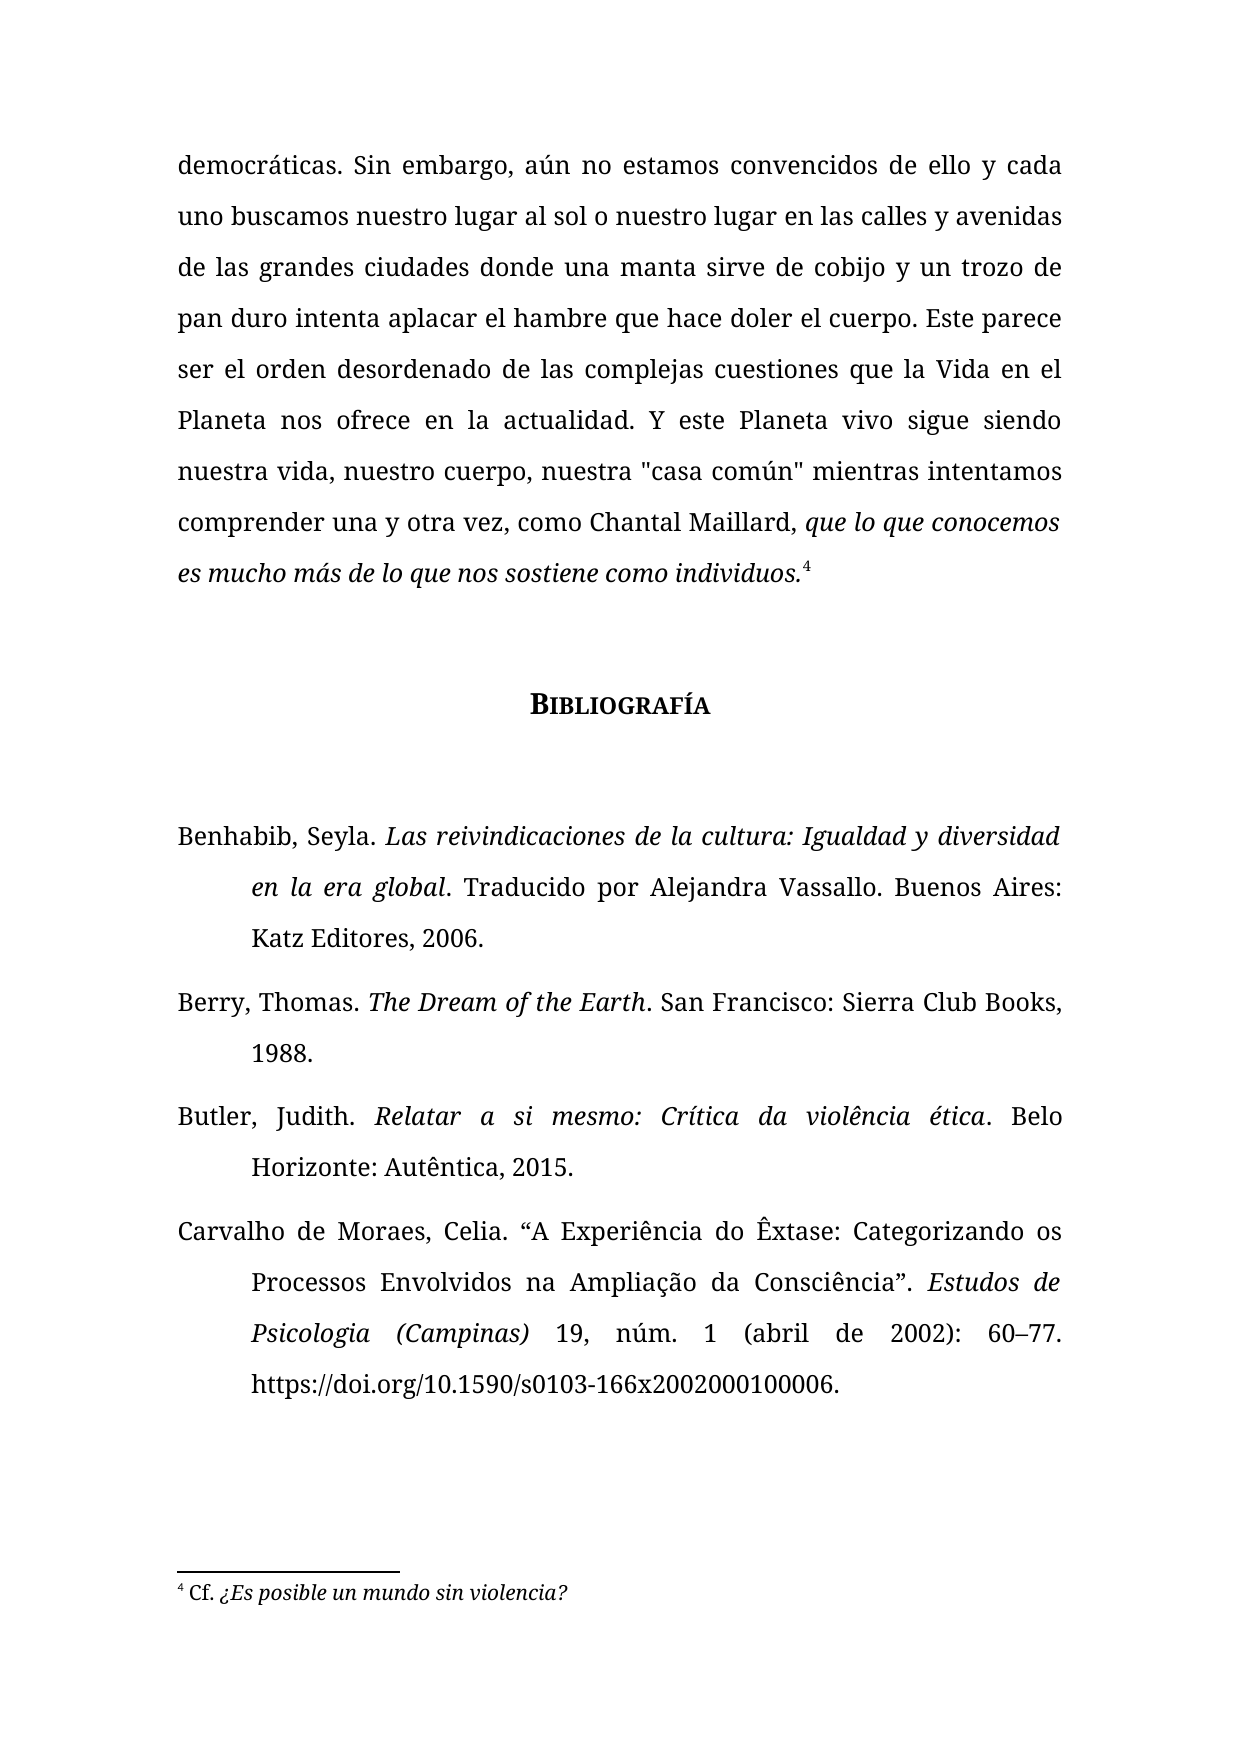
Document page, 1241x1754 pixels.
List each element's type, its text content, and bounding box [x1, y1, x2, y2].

text Carvalho de Moraes, Celia. “A Experiência do Êxtase: Categorizando os Processos Envolvidos na Ampliação da Consciência”. Estudos de Psicologia (Campinas) 19, núm. 1 (abril de 2002): 60–77. https://doi.org/10.1590/s0103-166x2002000100006. [177, 1213, 1063, 1401]
text Butler, Judith. Relatar a si mesmo: Crítica da violência ética. Belo Horizonte: Autêntica, 2015. [177, 1099, 1063, 1184]
text Benhabib, Seyla. Las reivindicaciones de la cultura: Igualdad y diversidad en la era global. Traducido por Alejandra Vassallo. Buenos Aires: Katz Editores, 2006. [177, 818, 1063, 955]
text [177, 148, 1063, 590]
text Bibliografía [177, 683, 1063, 723]
text Berry, Thomas. The Dream of the Earth. San Francisco: Sierra Club Books, 1988. [177, 984, 1063, 1069]
